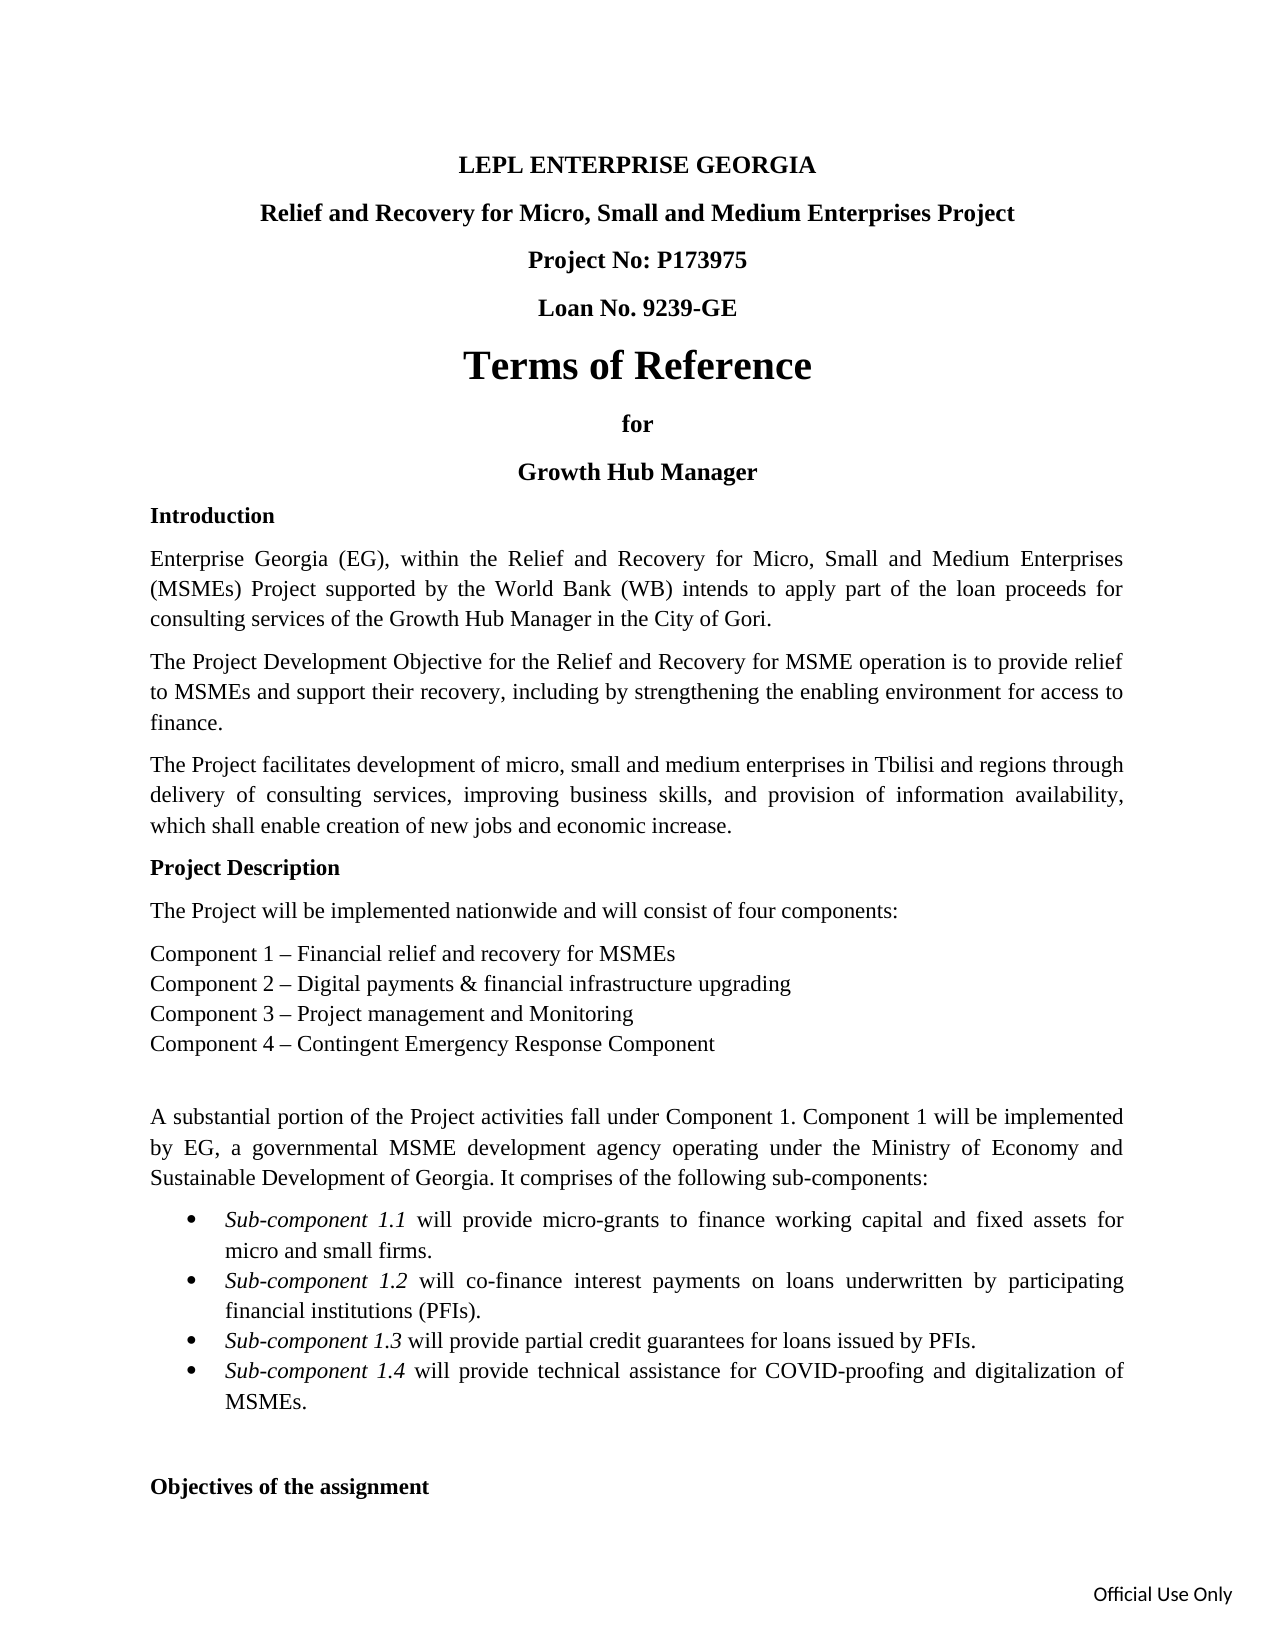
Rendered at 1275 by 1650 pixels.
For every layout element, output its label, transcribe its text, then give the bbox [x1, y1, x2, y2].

text for [150, 409, 1125, 438]
list Sub-component 1.4 will provide technical assistance for COVID-proofing and digitalization of MSMEs. [187, 1358, 1125, 1414]
list Sub-component 1.3 will provide partial credit guarantees for loans issued by PFIs. [187, 1327, 1125, 1354]
text Introduction [150, 502, 1125, 529]
text Growth Hub Manager [150, 457, 1125, 486]
text Loan No. 9239-GE [150, 293, 1125, 322]
text Component 4 – Contingent Emergency Response Component [150, 1031, 1125, 1057]
text A substantial portion of the Project activities fall under Component 1. Component 1 will be implemented by EG, a governmental MSME development agency operating under the Ministry of Economy and Sustainable Development of Georgia. It comprises of the following sub-components: [150, 1103, 1125, 1190]
text Terms of Reference [150, 341, 1125, 389]
text LEPL ENTERPRISE GEORGIA [150, 150, 1125, 179]
text The Project facilitates development of micro, small and medium enterprises in Tbilisi and regions through delivery of consulting services, improving business skills, and provision of information availability, which shall enable creation of new jobs and economic increase. [150, 751, 1125, 838]
text Project Description [150, 854, 1125, 881]
text Component 2 – Digital payments & financial infrastructure upgrading [150, 970, 1125, 996]
text Relief and Recovery for Micro, Small and Medium Enterprises Project [150, 198, 1125, 226]
text Component 3 – Project management and Monitoring [150, 1000, 1125, 1027]
text The Project will be implemented nationwide and will consist of four components: [150, 897, 1125, 923]
list Sub-component 1.2 will co-finance interest payments on loans underwritten by participating financial institutions (PFIs). [187, 1267, 1125, 1323]
text Objectives of the assignment [150, 1473, 1125, 1499]
text Component 1 – Financial relief and recovery for MSMEs [150, 940, 1125, 966]
text The Project Development Objective for the Relief and Recovery for MSME operation is to provide relief to MSMEs and support their recovery, including by strengthening the enabling environment for access to finance. [150, 648, 1125, 735]
text Project No: P173975 [150, 245, 1125, 274]
text Enterprise Georgia (EG), within the Relief and Recovery for Micro, Small and Medium Enterprises (MSMEs) Project supported by the World Bank (WB) intends to apply part of the loan proceeds for consulting services of the Growth Hub Manager in the City of Gori. [150, 545, 1125, 632]
list Sub-component 1.1 will provide micro-grants to finance working capital and fixed assets for micro and small firms. [187, 1207, 1125, 1263]
